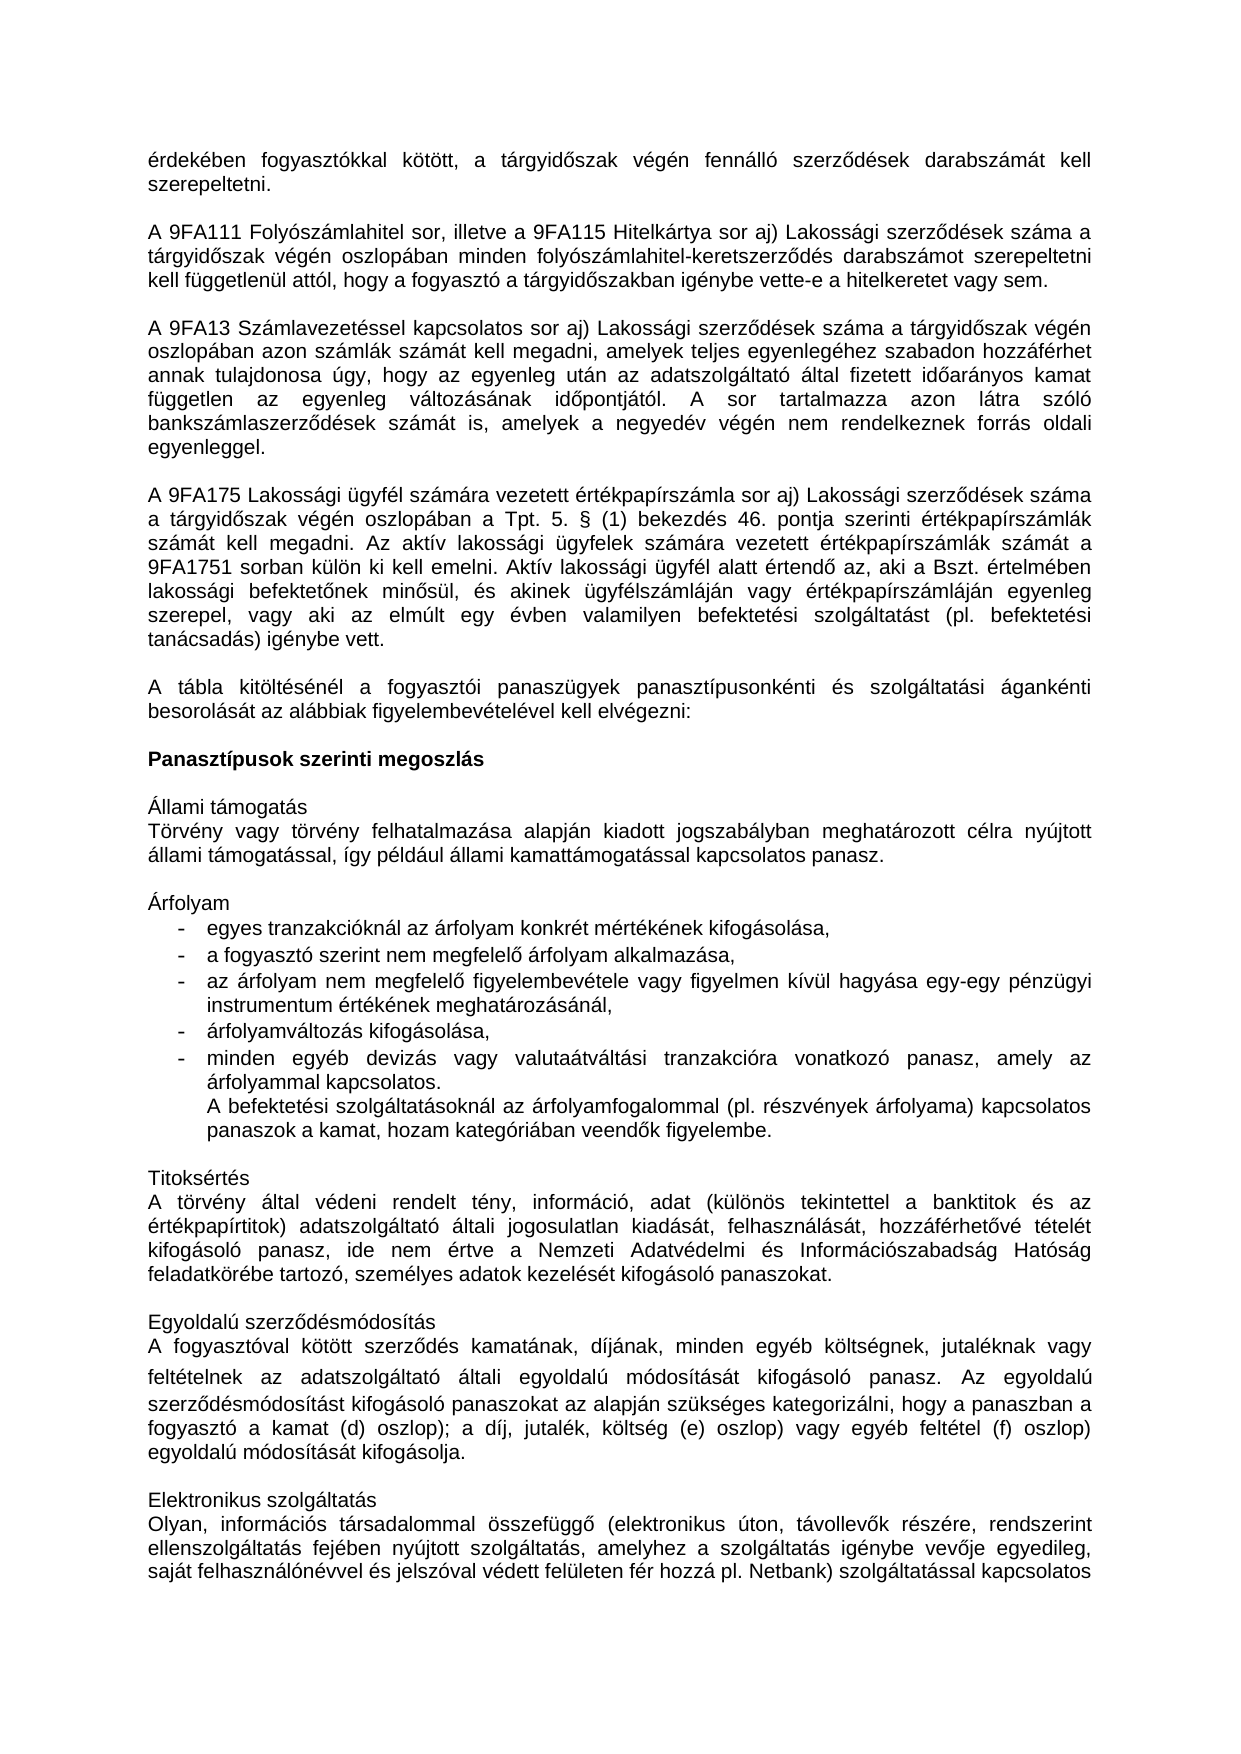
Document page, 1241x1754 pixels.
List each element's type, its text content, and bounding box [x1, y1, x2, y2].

text Elektronikus szolgáltatás [148, 1487, 1093, 1511]
text A törvény által védeni rendelt tény, információ, adat (különös tekintettel a banktitok és az értékpapírtitok) adatszolgáltató általi jogosulatlan kiadását, felhasználását, hozzáférhetővé tételét kifogásoló panasz, ide nem értve a Nemzeti Adatvédelmi és Információszabadság Hatóság feladatkörébe tartozó, személyes adatok kezelését kifogásoló panaszokat. [148, 1190, 1093, 1286]
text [148, 1511, 1093, 1583]
text Egyoldalú szerződésmódosítás [148, 1309, 1093, 1333]
list az árfolyam nem megfelelő figyelembevétele vagy figyelmen kívül hagyása egy-egy pénzügyi instrumentum értékének meghatározásánál, [177, 967, 1093, 1017]
text A fogyasztóval kötött szerződés kamatának, díjának, minden egyéb költségnek, jutaléknak vagy feltételnek az adatszolgáltató általi egyoldalú módosítását kifogásoló panasz. Az egyoldalú szerződésmódosítást kifogásoló panaszokat az alapján szükséges kategorizálni, hogy a panaszban a fogyasztó a kamat (d) oszlop); a díj, jutalék, költség (e) oszlop) vagy egyéb feltétel (f) oszlop) egyoldalú módosítását kifogásolja. [148, 1333, 1093, 1463]
text A tábla kitöltésénél a fogyasztói panaszügyek panasztípusonkénti és szolgáltatási ágankénti besorolását az alábbiak figyelembevételével kell elvégezni: [148, 675, 1093, 723]
list egyes tranzakcióknál az árfolyam konkrét mértékének kifogásolása, [177, 914, 1093, 941]
list a fogyasztó szerint nem megfelelő árfolyam alkalmazása, [177, 941, 1093, 967]
text A 9FA175 Lakossági ügyfél számára vezetett értékpapírszámla sor aj) Lakossági szerződések száma a tárgyidőszak végén oszlopában a Tpt. 5. § (1) bekezdés 46. pontja szerinti értékpapírszámlák számát kell megadni. Az aktív lakossági ügyfelek számára vezetett értékpapírszámlák számát a 9FA1751 sorban külön ki kell emelni. Aktív lakossági ügyfél alatt értendő az, aki a Bszt. értelmében lakossági befektetőnek minősül, és akinek ügyfélszámláján vagy értékpapírszámláján egyenleg szerepel, vagy aki az elmúlt egy évben valamilyen befektetési szolgáltatást (pl. befektetési tanácsadás) igénybe vett. [148, 483, 1093, 651]
text Titoksértés [148, 1166, 1093, 1190]
list minden egyéb devizás vagy valutaátváltási tranzakcióra vonatkozó panasz, amely az árfolyammal kapcsolatos. [177, 1044, 1093, 1094]
text A 9FA111 Folyószámlahitel sor, illetve a 9FA115 Hitelkártya sor aj) Lakossági szerződések száma a tárgyidőszak végén oszlopában minden folyószámlahitel-keretszerződés darabszámot szerepeltetni kell függetlenül attól, hogy a fogyasztó a tárgyidőszakban igénybe vette-e a hitelkeretet vagy sem. [148, 219, 1093, 291]
text Törvény vagy törvény felhatalmazása alapján kiadott jogszabályban meghatározott célra nyújtott állami támogatással, így például állami kamattámogatással kapcsolatos panasz. [148, 818, 1093, 866]
text A befektetési szolgáltatásoknál az árfolyamfogalommal (pl. részvények árfolyama) kapcsolatos panaszok a kamat, hozam kategóriában veendők figyelembe. [207, 1094, 1093, 1142]
text Árfolyam [148, 890, 1093, 914]
text A 9FA13 Számlavezetéssel kapcsolatos sor aj) Lakossági szerződések száma a tárgyidőszak végén oszlopában azon számlák számát kell megadni, amelyek teljes egyenlegéhez szabadon hozzáférhet annak tulajdonosa úgy, hogy az egyenleg után az adatszolgáltató által fizetett időarányos kamat független az egyenleg változásának időpontjától. A sor tartalmazza azon látra szóló bankszámlaszerződések számát is, amelyek a negyedév végén nem rendelkeznek forrás oldali egyenleggel. [148, 315, 1093, 459]
text Állami támogatás [148, 794, 1093, 818]
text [148, 148, 1093, 196]
text Panasztípusok szerinti megoszlás [148, 747, 1093, 771]
list árfolyamváltozás kifogásolása, [177, 1017, 1093, 1044]
